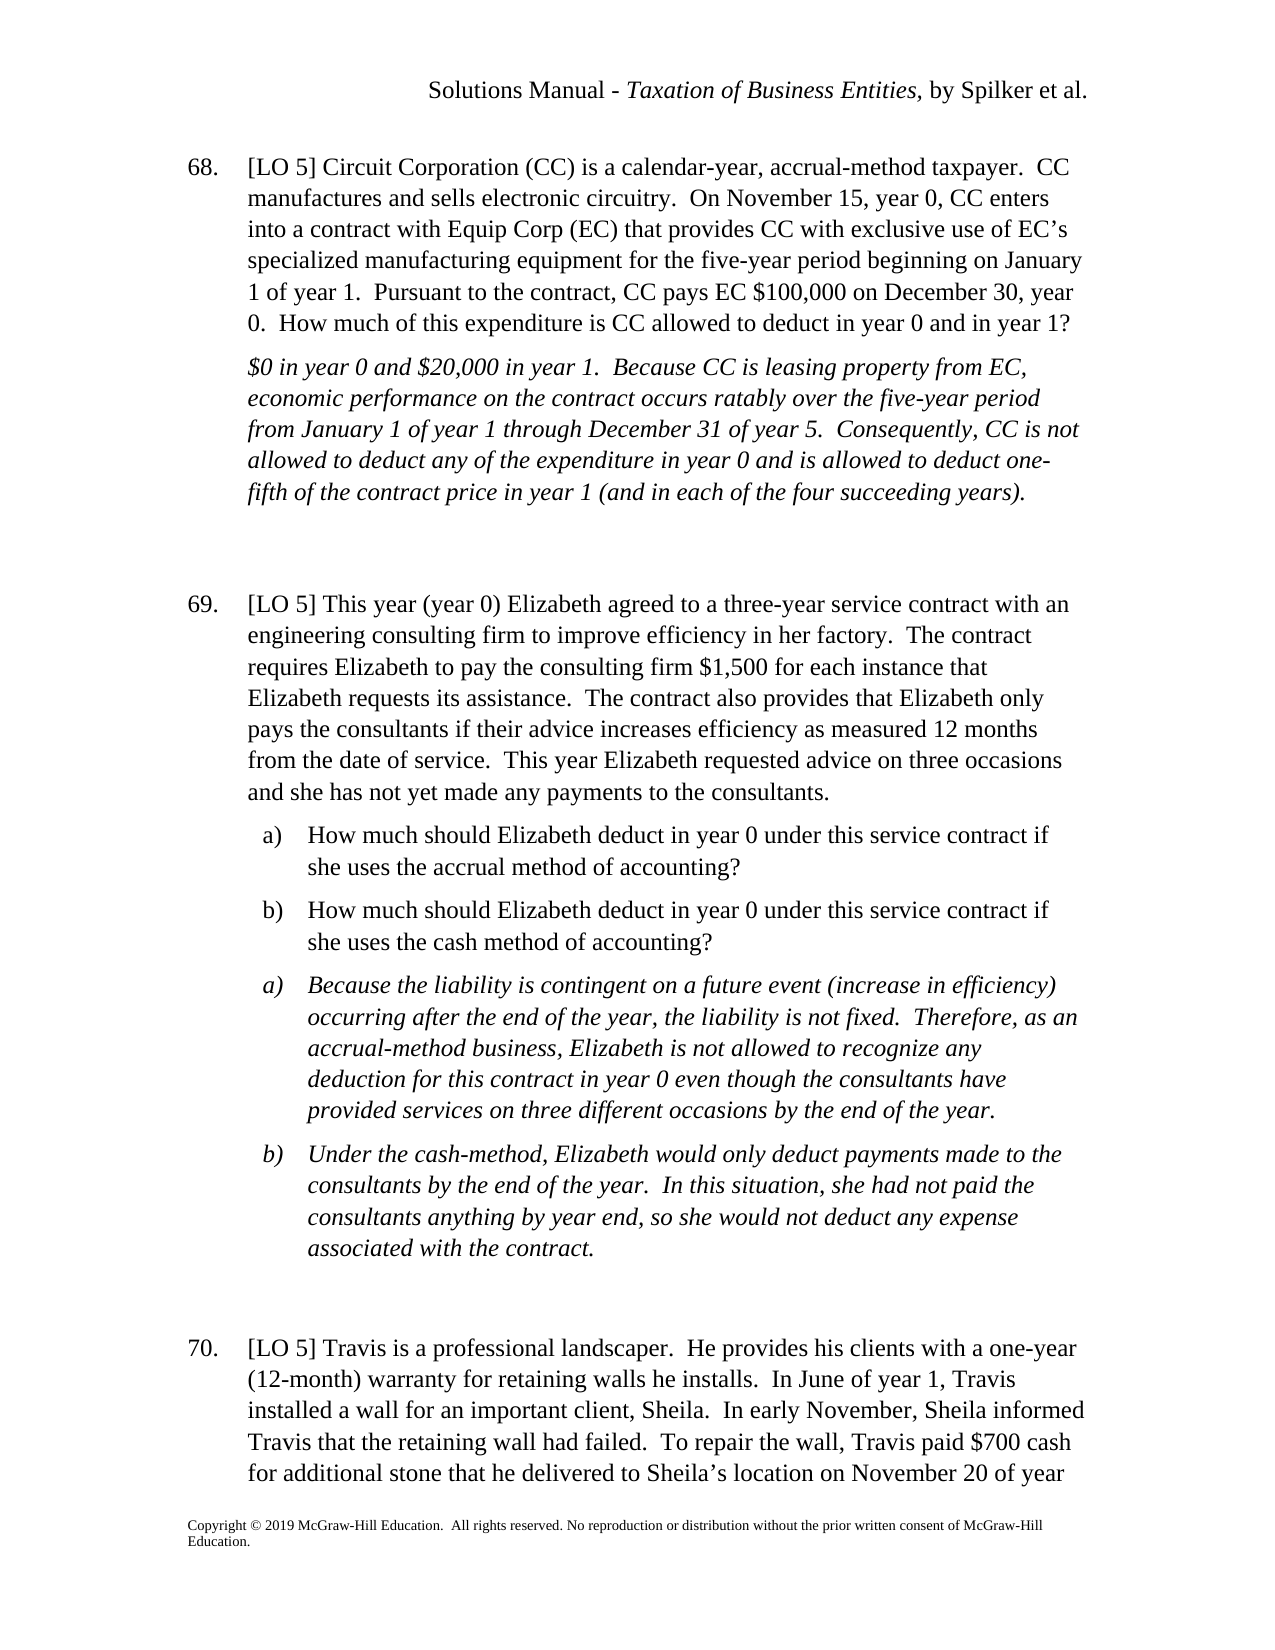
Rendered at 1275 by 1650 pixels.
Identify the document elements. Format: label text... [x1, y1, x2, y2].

text a) How much should Elizabeth deduct in year 0 under this service contract if she uses the accrual method of accounting? [262, 819, 1087, 881]
text $0 in year 0 and $20,000 in year 1. Because CC is leasing property from EC, economic performance on the contract occurs ratably over the five-year period from January 1 of year 1 through December 31 of year 5. Consequently, CC is not allowed to deduct any of the expenditure in year 0 and is allowed to deduct one-fifth of the contract price in year 1 (and in each of the four succeeding years). [187, 350, 1087, 506]
text b) How much should Elizabeth deduct in year 0 under this service contract if she uses the cash method of accounting? [262, 894, 1087, 956]
text 69. [LO 5] This year (year 0) Elizabeth agreed to a three-year service contract with an engineering consulting firm to improve efficiency in her factory. The contract requires Elizabeth to pay the consulting firm $1,500 for each instance that Elizabeth requests its assistance. The contract also provides that Elizabeth only pays the consultants if their advice increases efficiency as measured 12 months from the date of service. This year Elizabeth requested advice on three occasions and she has not yet made any payments to the consultants. [187, 587, 1087, 806]
text 68. [LO 5] Circuit Corporation (CC) is a calendar-year, accrual-method taxpayer. CC manufactures and sells electronic circuitry. On November 15, year 0, CC enters into a contract with Equip Corp (EC) that provides CC with exclusive use of EC’s specialized manufacturing equipment for the five-year period beginning on January 1 of year 1. Pursuant to the contract, CC pays EC $100,000 on December 30, year 0. How much of this expenditure is CC allowed to deduct in year 0 and in year 1? [187, 150, 1087, 337]
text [187, 1331, 1087, 1487]
text b) Under the cash-method, Elizabeth would only deduct payments made to the consultants by the end of the year. In this situation, she had not paid the consultants anything by year end, so she would not deduct any expense associated with the contract. [262, 1137, 1087, 1262]
text a) Because the liability is contingent on a future event (increase in efficiency) occurring after the end of the year, the liability is not fixed. Therefore, as an accrual-method business, Elizabeth is not allowed to recognize any deduction for this contract in year 0 even though the consultants have provided services on three different occasions by the end of the year. [262, 969, 1087, 1125]
